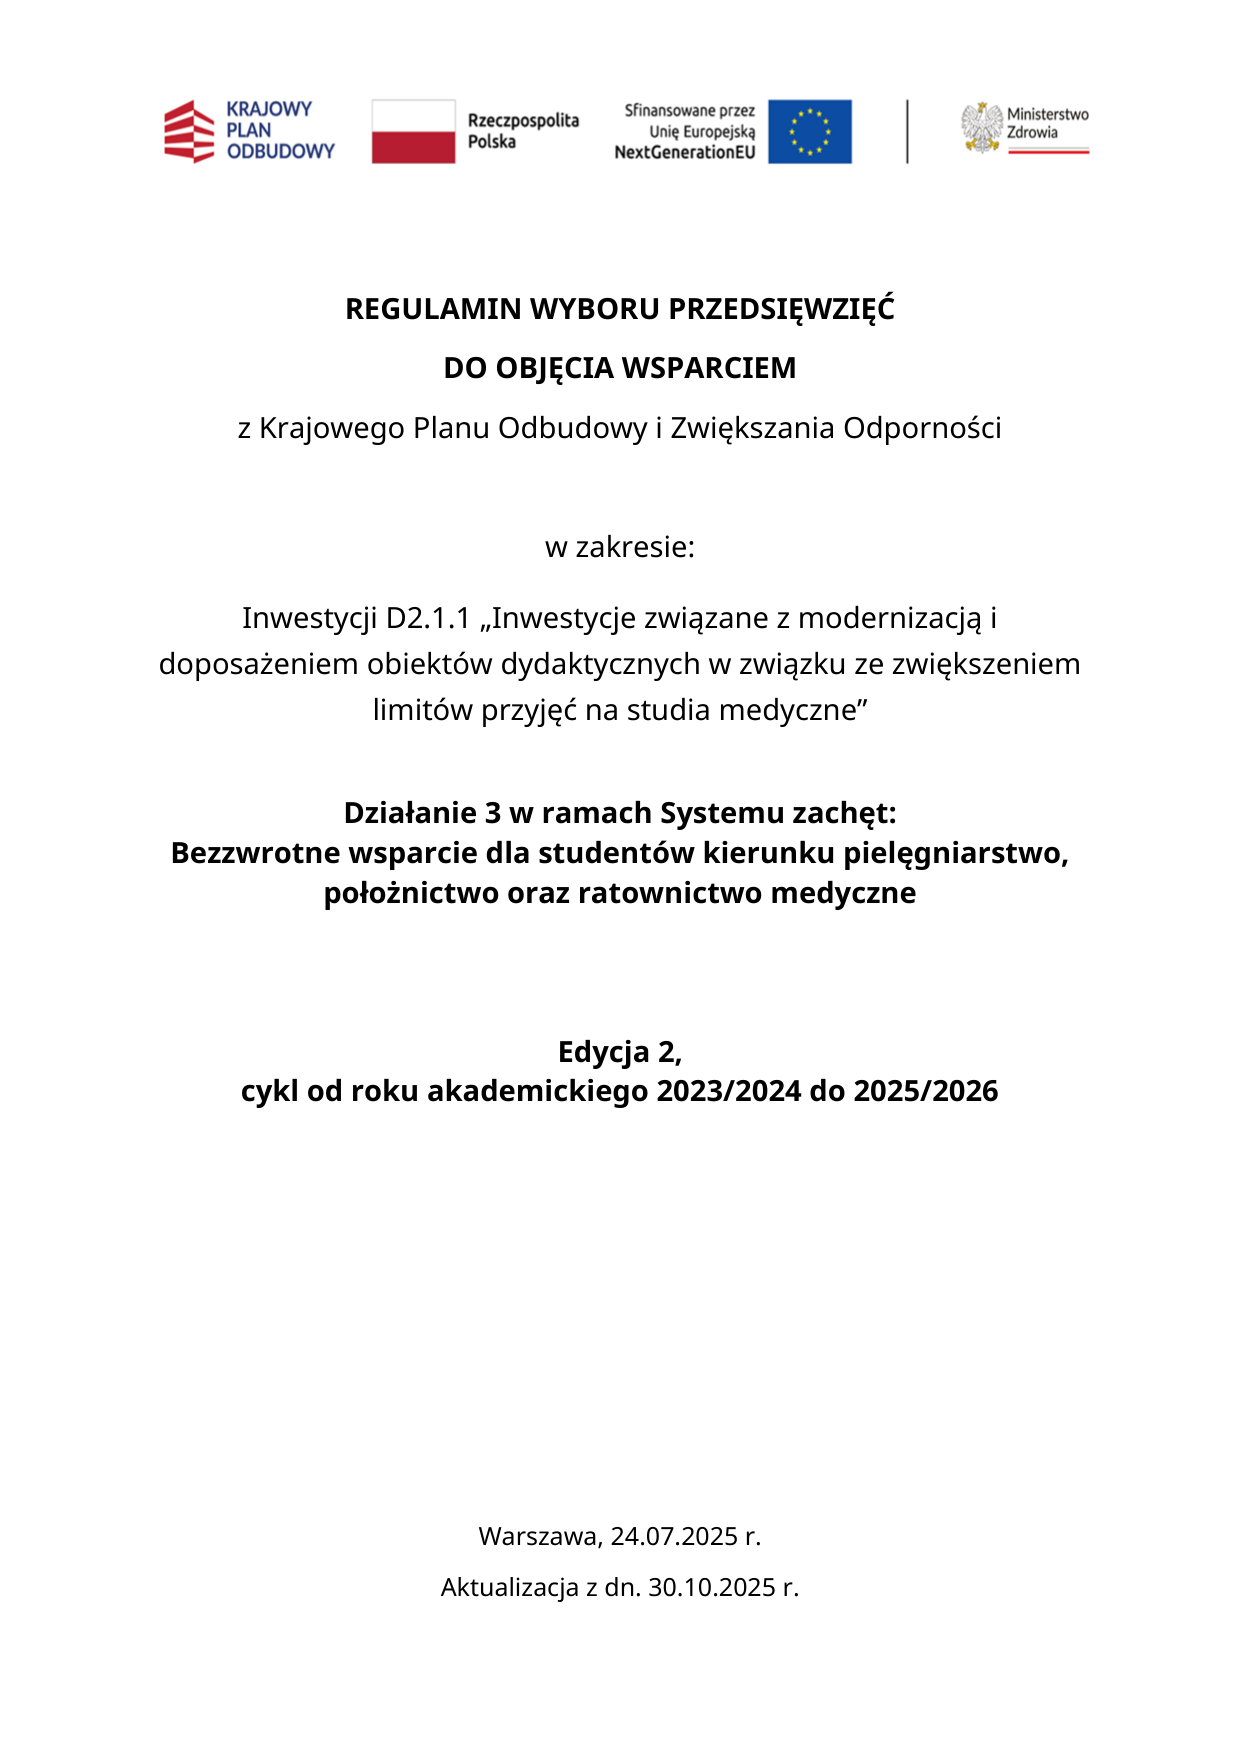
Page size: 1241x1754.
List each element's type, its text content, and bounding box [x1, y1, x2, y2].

picture [147, 73, 1109, 183]
text Działanie 3 w ramach Systemu zachęt: [148, 793, 1093, 832]
text DO OBJĘCIA WSPARCIEM [148, 347, 1093, 387]
text Edycja 2, [148, 1031, 1093, 1071]
text Warszawa, 24.07.2025 r. [148, 1519, 1093, 1553]
text Bezzwrotne wsparcie dla studentów kierunku pielęgniarstwo, położnictwo oraz ratownictwo medyczne [148, 832, 1093, 912]
text Inwestycji D2.1.1 „Inwestycje związane z modernizacją i doposażeniem obiektów dydaktycznych w związku ze zwiększeniem limitów przyjęć na studia medyczne” [148, 598, 1093, 729]
text cykl od roku akademickiego 2023/2024 do 2025/2026 [148, 1071, 1093, 1110]
text Aktualizacja z dn. 30.10.2025 r. [148, 1570, 1093, 1604]
text w zakresie: [148, 526, 1093, 566]
text z Krajowego Planu Odbudowy i Zwiększania Odporności [148, 407, 1093, 447]
text REGULAMIN WYBORU PRZEDSIĘWZIĘĆ [148, 288, 1093, 328]
